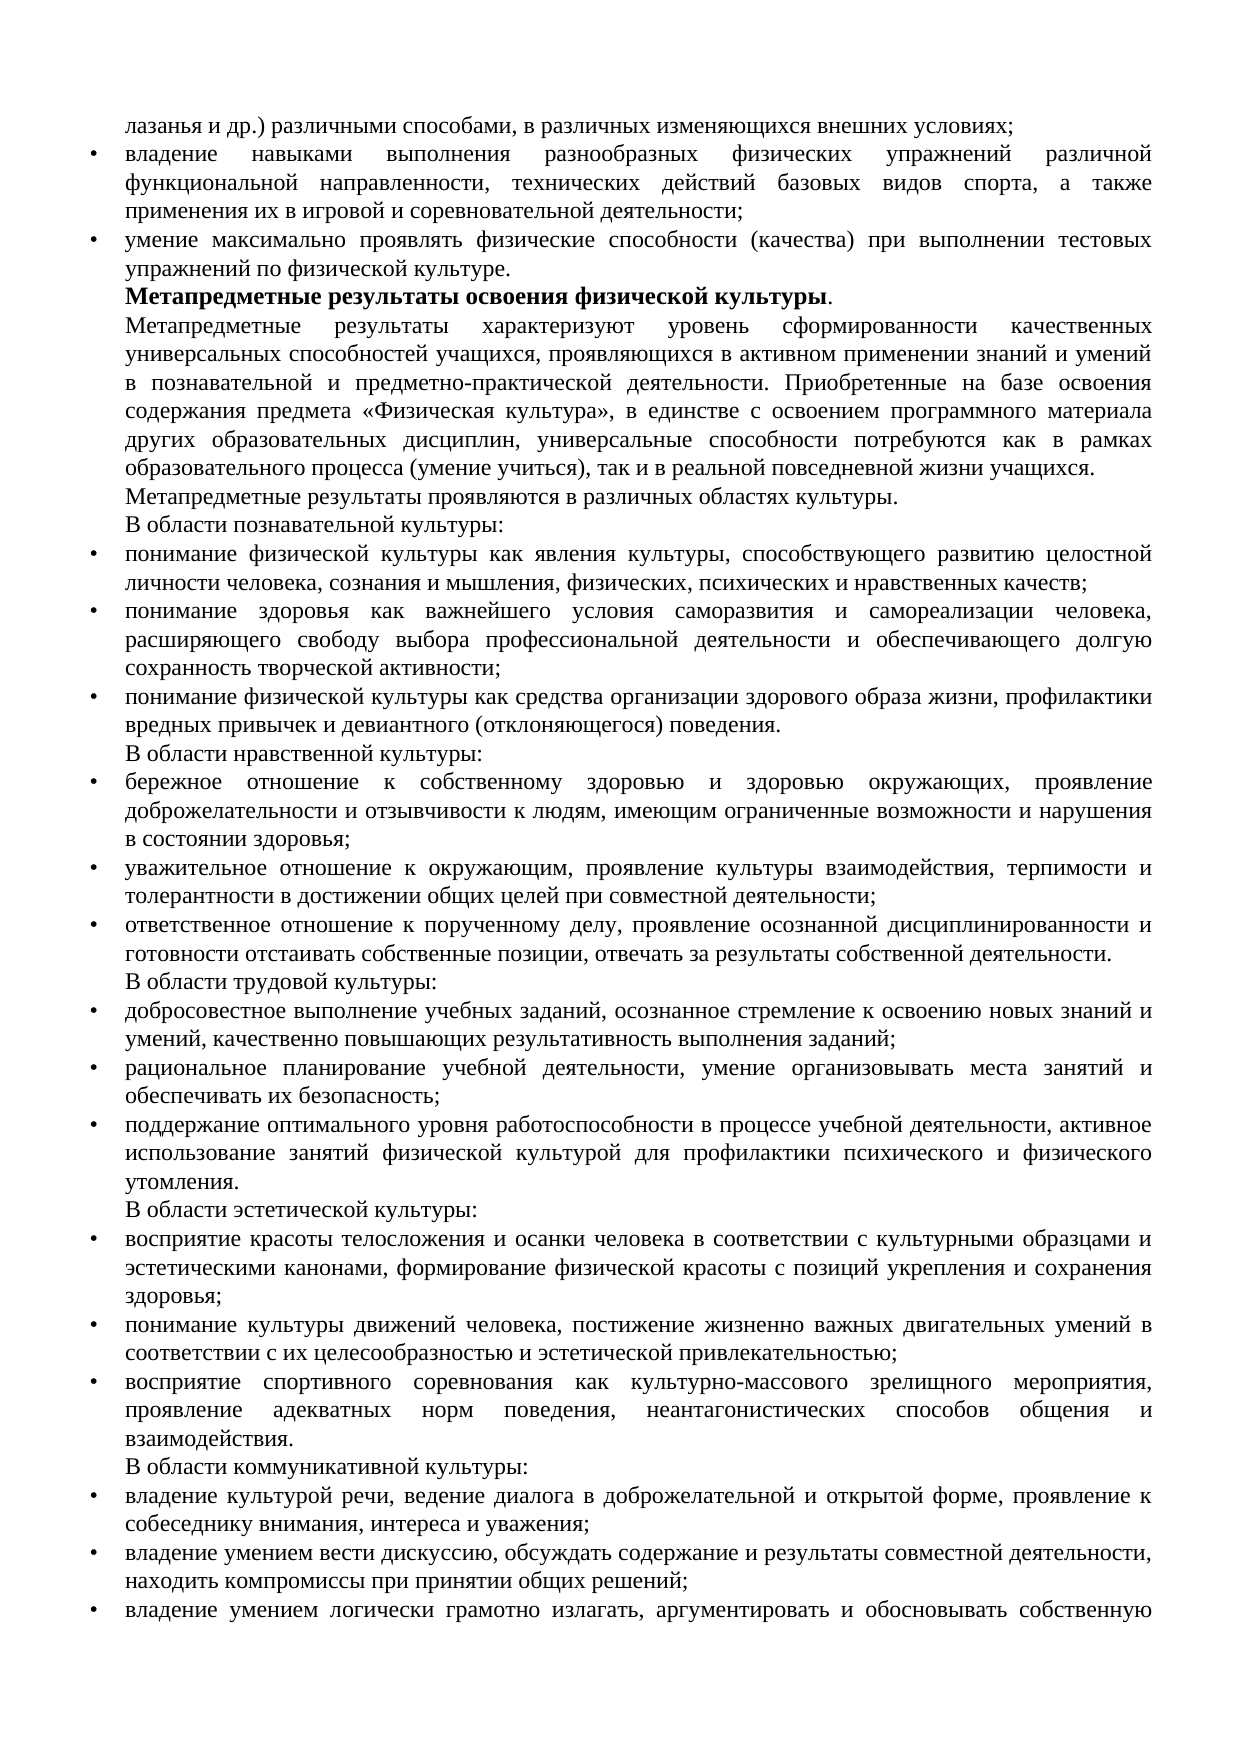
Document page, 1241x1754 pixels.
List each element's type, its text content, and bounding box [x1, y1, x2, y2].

text В области эстетической культуры: [125, 1195, 1156, 1223]
list рациональное планирование учебной деятельности, умение организовывать места занятий и обеспечивать их безопасность; [89, 1052, 1153, 1109]
text В области познавательной культуры: [125, 510, 1156, 538]
list восприятие красоты телосложения и осанки человека в соответствии с культурными образцами и эстетическими канонами, формирование физической красоты с позиций укрепления и сохранения здоровья; [89, 1223, 1153, 1309]
list умение максимально проявлять физические способности (качества) при выполнении тестовых упражнений по физической культуре. [89, 224, 1153, 282]
list владение культурой речи, ведение диалога в доброжелательной и открытой форме, проявление к собеседнику внимания, интереса и уважения; [89, 1480, 1153, 1537]
list уважительное отношение к окружающим, проявление культуры взаимодействия, терпимости и толерантности в достижении общих целей при совместной деятельности; [89, 852, 1153, 909]
list добросовестное выполнение учебных заданий, осознанное стремление к освоению новых знаний и умений, качественно повышающих результативность выполнения заданий; [89, 995, 1153, 1052]
text Метапредметные результаты характеризуют уровень сформированности качественных универсальных способностей учащихся, проявляющихся в активном применении знаний и умений в познавательной и предметно-практической деятельности. Приобретенные на базе освоения содержания предмета «Физическая культура», в единстве с освоением программного материала других образовательных дисциплин, универсальные способности потребуются как в рамках образовательного процесса (умение учиться), так и в реальной повседневной жизни учащихся. [125, 310, 1153, 481]
list бережное отношение к собственному здоровью и здоровью окружающих, проявление доброжелательности и отзывчивости к людям, имеющим ограниченные возможности и нарушения в состоянии здоровья; [89, 767, 1153, 852]
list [89, 1594, 1153, 1623]
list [89, 110, 1153, 139]
list понимание здоровья как важнейшего условия саморазвития и самореализации человека, расширяющего свободу выбора профессиональной деятельности и обеспечивающего долгую сохранность творческой активности; [89, 596, 1153, 681]
list восприятие спортивного соревнования как культурно-массового зрелищного мероприятия, проявление адекватных норм поведения, неантагонистических способов общения и взаимодействия. [89, 1366, 1153, 1452]
list понимание физической культуры как явления культуры, способствующего развитию целостной личности человека, сознания и мышления, физических, психических и нравственных качеств; [89, 538, 1153, 596]
text В области нравственной культуры: [125, 738, 1156, 767]
list владение умением вести дискуссию, обсуждать содержание и результаты совместной деятельности, находить компромиссы при принятии общих решений; [89, 1537, 1153, 1594]
list понимание культуры движений человека, постижение жизненно важных двигательных умений в соответствии с их целесообразностью и эстетической привлекательностью; [89, 1309, 1153, 1366]
text Метапредметные результаты проявляются в различных областях культуры. [125, 481, 1156, 510]
list поддержание оптимального уровня работоспособности в процессе учебной деятельности, активное использование занятий физической культурой для профилактики психического и физического утомления. [89, 1109, 1153, 1195]
list ответственное отношение к порученному делу, проявление осознанной дисциплинированности и готовности отстаивать собственные позиции, отвечать за результаты собственной деятельности. [89, 909, 1153, 967]
list владение навыками выполнения разнообразных физических упражнений различной функциональной направленности, технических действий базовых видов спорта, а также применения их в игровой и соревновательной деятельности; [89, 139, 1153, 224]
list понимание физической культуры как средства организации здорового образа жизни, профилактики вредных привычек и девиантного (отклоняющегося) поведения. [89, 681, 1153, 738]
text В области трудовой культуры: [125, 967, 1156, 995]
text Метапредметные результаты освоения физической культуры. [125, 282, 1156, 310]
text В области коммуникативной культуры: [125, 1452, 1156, 1480]
